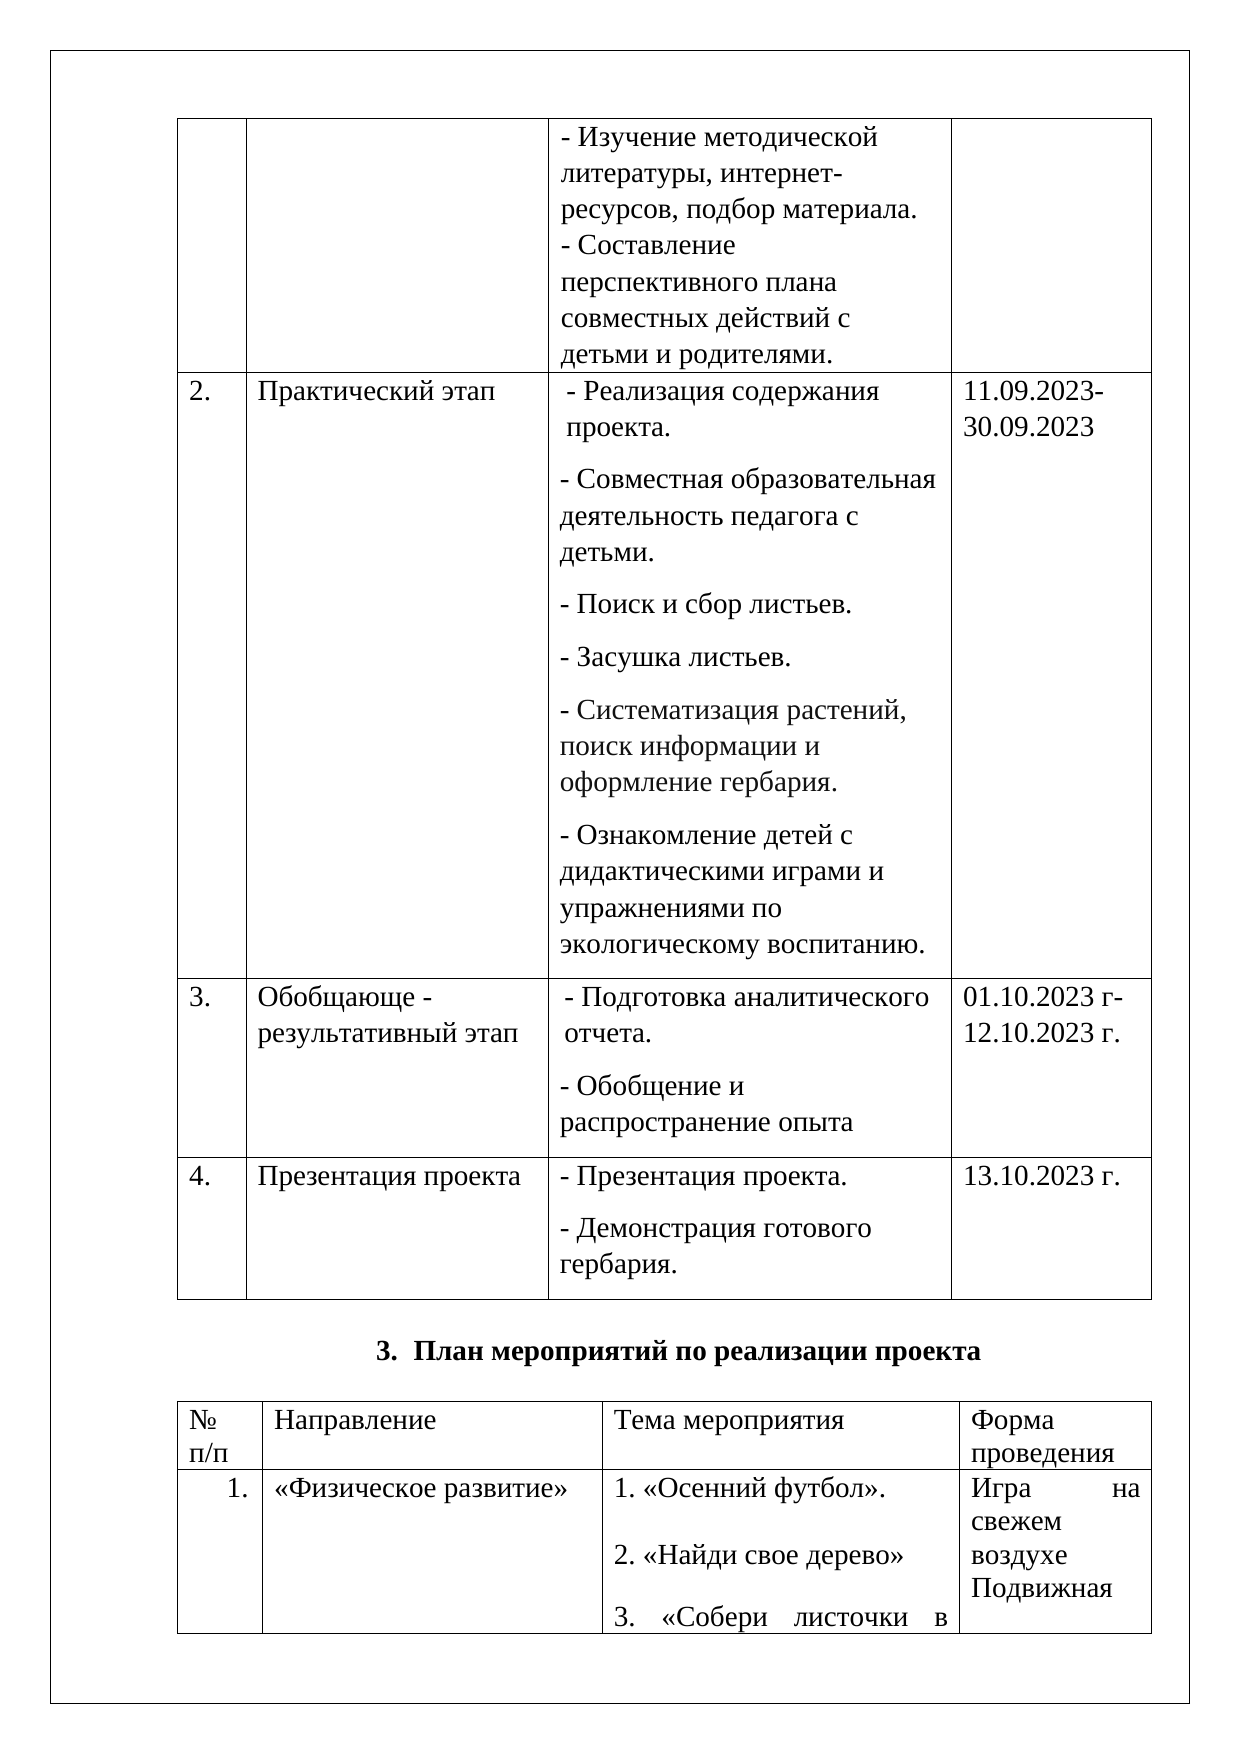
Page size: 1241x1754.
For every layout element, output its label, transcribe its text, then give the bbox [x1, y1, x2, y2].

table_cell Игра на свежем воздухе Подвижная игра Эстафета Подвижная игра [960, 1470, 1151, 1633]
table_cell Обобщающе - результативный этап [247, 979, 548, 1157]
table_cell Презентация проекта [247, 1158, 548, 1299]
table_cell 11.09.2023-30.09.2023 [952, 373, 1151, 978]
table_cell 4. [178, 1158, 246, 1299]
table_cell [603, 1470, 959, 1633]
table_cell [247, 119, 548, 372]
list План мероприятий по реализации проекта [214, 1333, 1143, 1367]
table_header № п/п [178, 1402, 262, 1469]
table_cell - Подготовка аналитического отчета. - Обобщение и распространение опыта [549, 979, 951, 1157]
table_cell - Презентация проекта. - Демонстрация готового гербария. [549, 1158, 951, 1299]
table_cell 01.10.2023 г-12.10.2023 г. [952, 979, 1151, 1157]
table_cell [549, 119, 951, 372]
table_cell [263, 1470, 602, 1633]
table_cell 3. [178, 979, 246, 1157]
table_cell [952, 119, 1151, 372]
table_header Тема мероприятия [603, 1402, 959, 1469]
table_cell 1. [178, 119, 246, 372]
table_cell 13.10.2023 г. [952, 1158, 1151, 1299]
table_header Направление [263, 1402, 602, 1469]
table_cell Практический этап [247, 373, 548, 978]
table_cell 2. [178, 373, 246, 978]
table_cell - Реализация содержания проекта. - Совместная образовательная деятельность педагога с детьми. - Поиск и сбор листьев. - Засушка листьев. - Систематизация растений, поиск информации и оформление гербария. - Ознакомление детей с дидактическими играми и упражнениями по экологическому воспитанию. [549, 373, 951, 978]
table_cell [178, 1470, 262, 1633]
